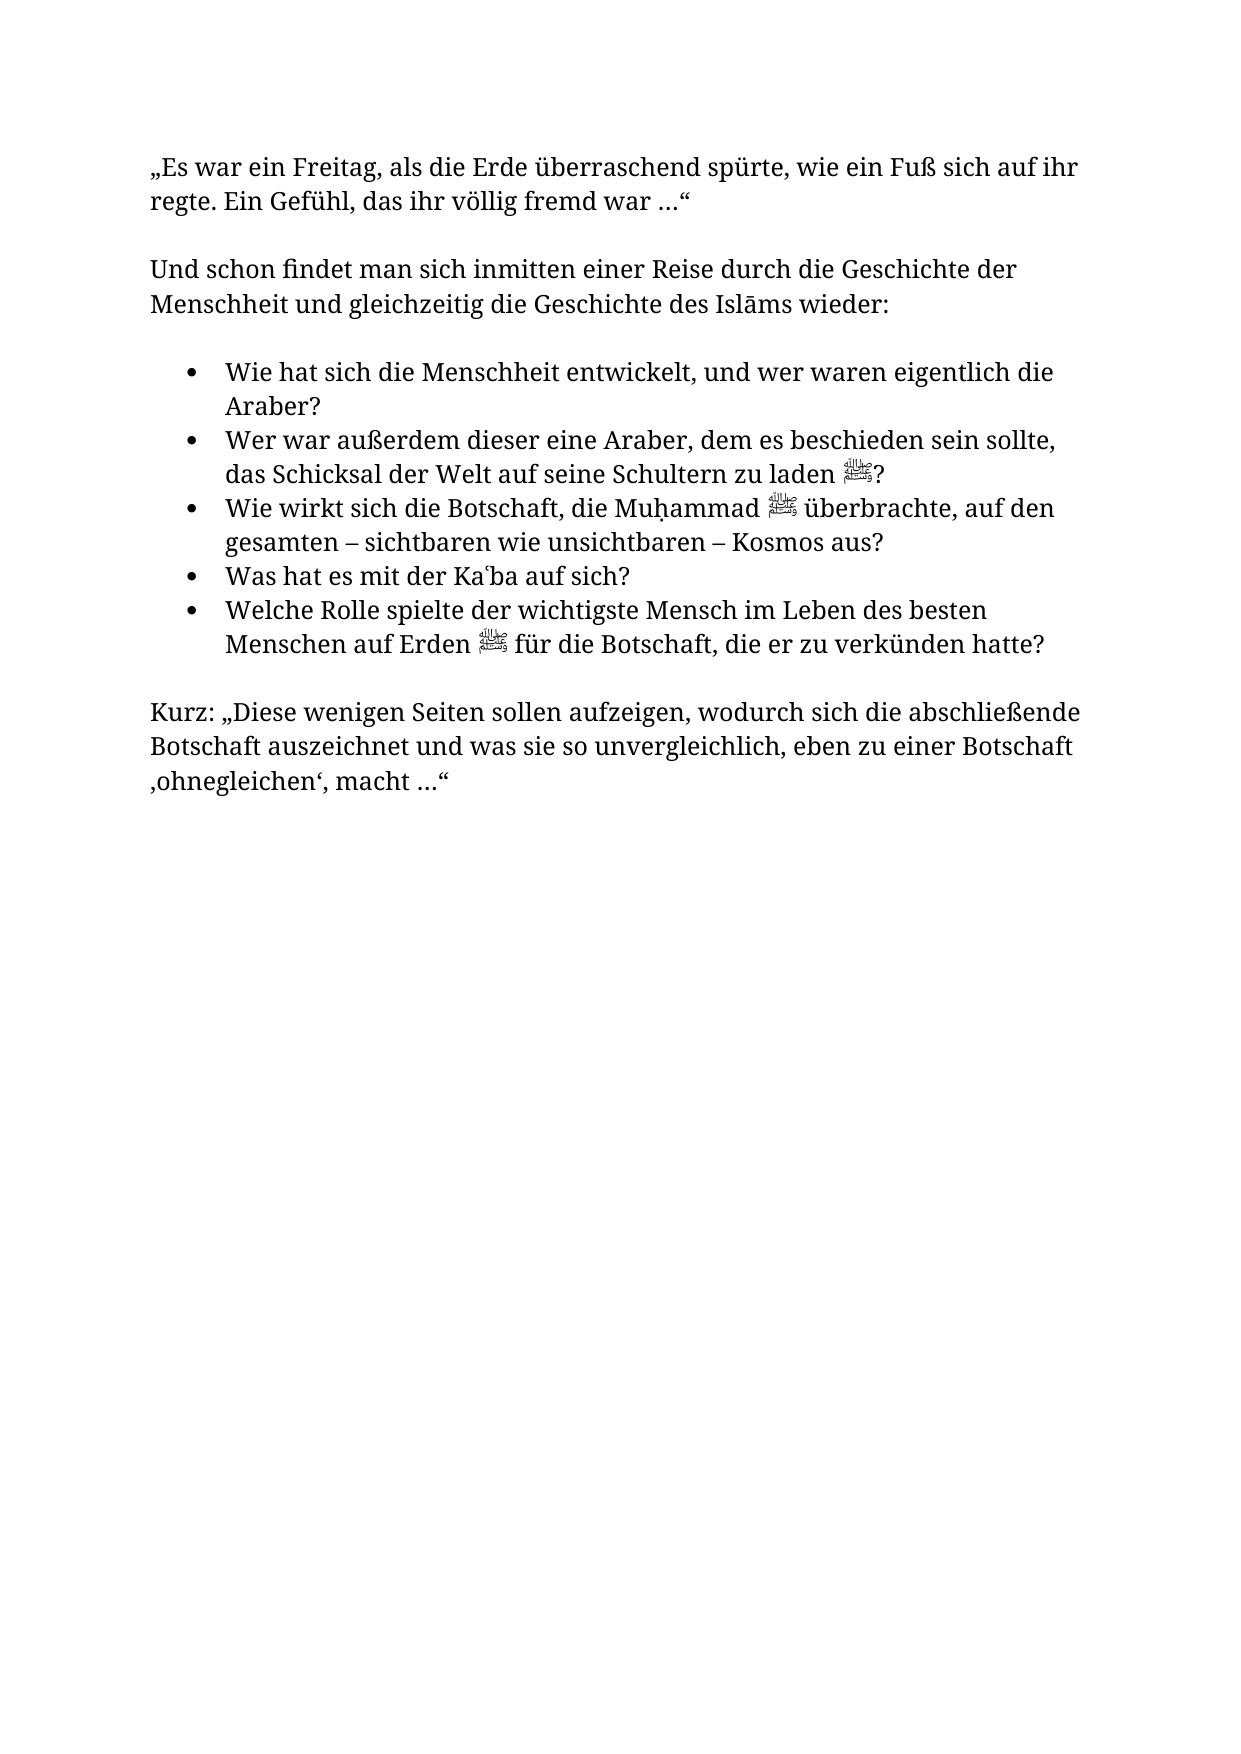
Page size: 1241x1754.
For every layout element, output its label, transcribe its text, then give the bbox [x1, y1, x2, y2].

list Wie hat sich die Menschheit entwickelt, und wer waren eigentlich die Araber? [187, 354, 1090, 422]
list Was hat es mit der Kaʿba auf sich? [187, 559, 1090, 593]
text „Es war ein Freitag, als die Erde überraschend spürte, wie ein Fuß sich auf ihr regte. Ein Gefühl, das ihr völlig fremd war …“ [150, 150, 1090, 218]
list Wer war außerdem dieser eine Araber, dem es beschieden sein sollte, das Schicksal der Welt auf seine Schultern zu laden ﷺ? [187, 422, 1090, 491]
text Kurz: „Diese wenigen Seiten sollen aufzeigen, wodurch sich die abschließende Botschaft auszeichnet und was sie so unvergleichlich, eben zu einer Botschaft ‚ohnegleichen‘, macht …“ [150, 695, 1090, 797]
list Welche Rolle spielte der wichtigste Mensch im Leben des besten Menschen auf Erden ﷺ für die Botschaft, die er zu verkünden hatte? [187, 593, 1090, 661]
list Wie wirkt sich die Botschaft, die Muḥammad ﷺ überbrachte, auf den gesamten – sichtbaren wie unsichtbaren – Kosmos aus? [187, 491, 1090, 559]
text Und schon findet man sich inmitten einer Reise durch die Geschichte der Menschheit und gleichzeitig die Geschichte des Islāms wieder: [150, 252, 1090, 320]
